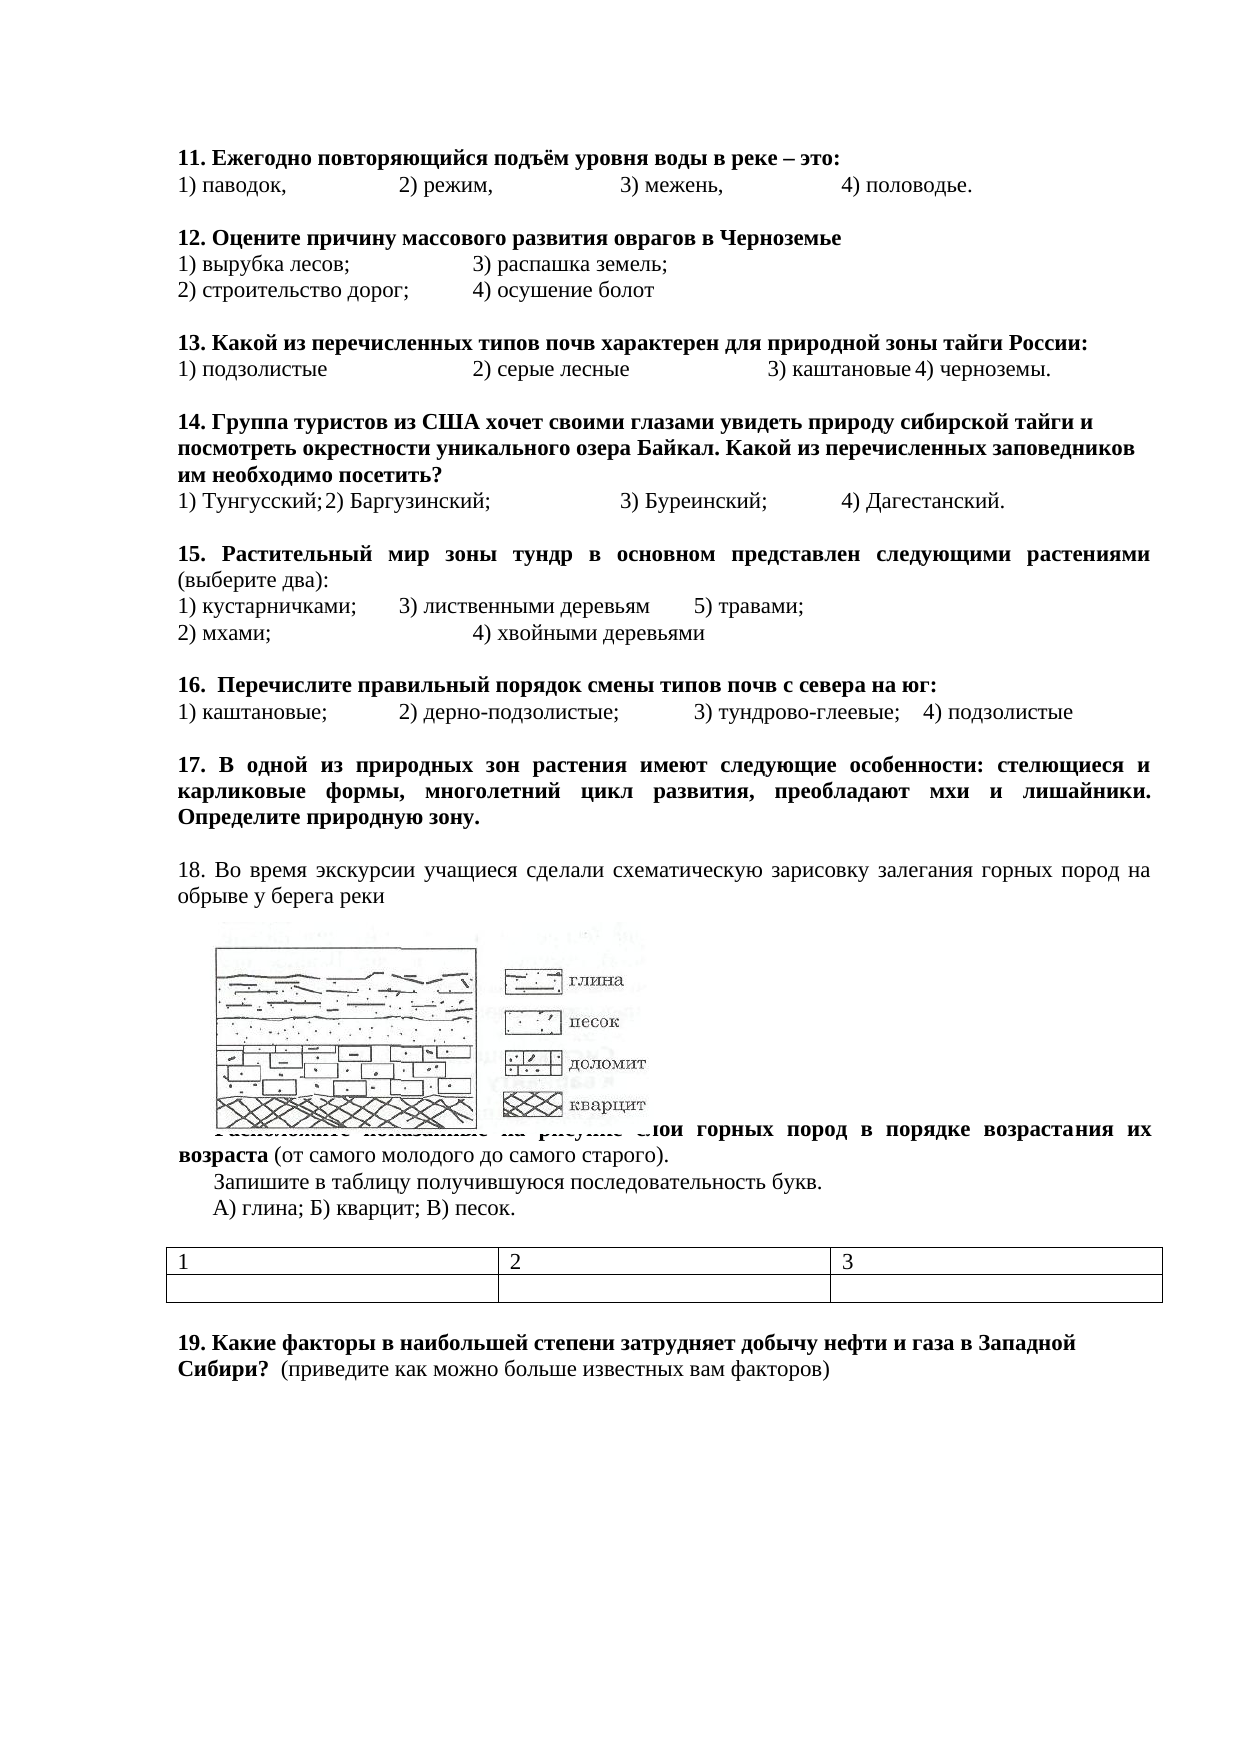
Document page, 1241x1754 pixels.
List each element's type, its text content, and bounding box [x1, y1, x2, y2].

text 14. Группа туристов из США хочет своими глазами увидеть природу сибирской тайги и посмотреть окрестности уникального озера Байкал. Какой из перечисленных заповедников им необходимо посетить? 1) Тунгусский; 2) Баргузинский; 3) Буреинский; 4) Дагестанский. [177, 408, 1152, 513]
text Запишите в таблицу получившуюся последовательность букв. [178, 1168, 1152, 1194]
table_cell [499, 1275, 830, 1302]
text 1) кустарничками; 3) лиственными деревьям 5) травами; [177, 592, 1152, 619]
text Расположите показанные на рисунке слои горных пород в порядке возрастания их возраста (от самого молодого до самого старого). [178, 1115, 1152, 1168]
text 17. В одной из природных зон растения имеют следующие особенности: стелющиеся и карликовые формы, многолетний цикл развития, преобладают мхи и лишайники. Определите природную зону. [177, 751, 1152, 830]
text 1) каштановые; 2) дерно-подзолистые; 3) тундрово-глеевые; 4) подзолистые [177, 698, 1152, 724]
text 19. Какие факторы в наибольшей степени затрудняет добычу нефти и газа в Западной Сибири? (приведите как можно больше известных вам факторов) [177, 1329, 1152, 1382]
table_header 1 [167, 1248, 498, 1274]
text 1) вырубка лесов; 3) распашка земель; [177, 250, 1152, 276]
table_header 2 [499, 1248, 830, 1274]
text 12. Оцените причину массового развития оврагов в Черноземье [177, 223, 1152, 250]
text 11. Ежегодно повторяющийся подъём уровня воды в реке – это: [177, 144, 1152, 171]
text А) глина; Б) кварцит; В) песок. [212, 1194, 1152, 1220]
text 15. Растительный мир зоны тундр в основном представлен следующими растениями (выберите два): [177, 540, 1152, 592]
table_header 3 [831, 1248, 1162, 1274]
text 2) мхами; 4) хвойными деревьями [177, 619, 1152, 645]
text 2) строительство дорог; 4) осушение болот [177, 276, 1152, 303]
text 18. Во время экскурсии учащиеся сделали схематическую зарисовку залегания горных пород на обрыве у берега реки [177, 856, 1152, 909]
table_cell [831, 1275, 1162, 1302]
picture [195, 922, 654, 1134]
text 1) паводок, 2) режим, 3) межень, 4) половодье. [177, 171, 1152, 197]
table_cell [167, 1275, 498, 1302]
text 13. Какой из перечисленных типов почв характерен для природной зоны тайги России: 1) подзолистые 2) серые лесные 3) каштановые 4) черноземы. [177, 329, 1152, 382]
text 16. Перечислите правильный порядок смены типов почв с севера на юг: [177, 672, 1152, 698]
